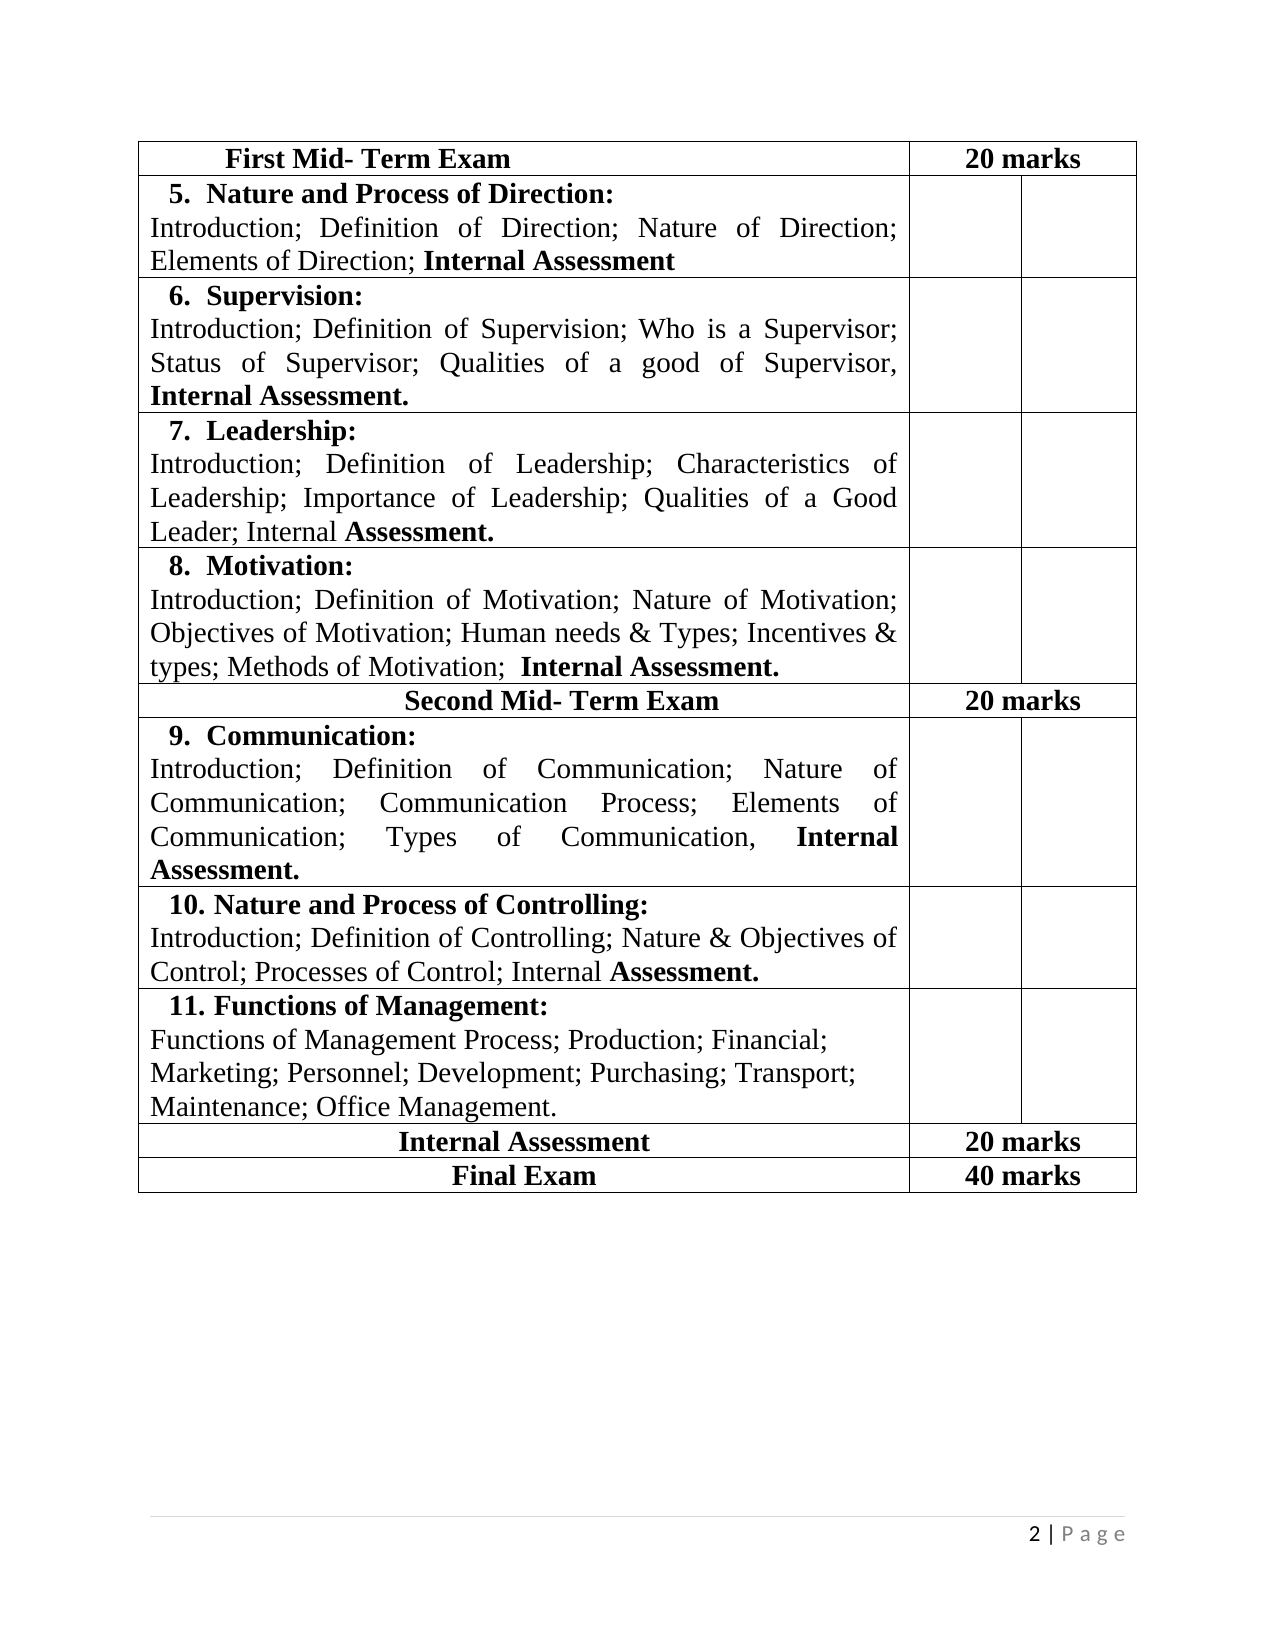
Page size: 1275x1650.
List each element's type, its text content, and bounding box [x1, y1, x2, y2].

table_cell [910, 278, 1021, 412]
table_cell [1022, 718, 1136, 886]
table_cell [1022, 887, 1136, 987]
table_cell [1022, 176, 1136, 277]
table_cell Internal Assessment [139, 1124, 909, 1157]
table_cell [910, 413, 1021, 547]
table_cell Leadership: Introduction; Definition of Leadership; Characteristics of Leadership; Importance of Leadership; Qualities of a Good Leader; Internal Assessment. [139, 413, 909, 547]
table_cell Final Exam [139, 1158, 909, 1192]
table_cell Functions of Management: Functions of Management Process; Production; Financial; Marketing; Personnel; Development; Purchasing; Transport; Maintenance; Office Management. [139, 989, 909, 1123]
table_cell 20 marks [910, 142, 1136, 175]
table_cell [910, 176, 1021, 277]
table_cell Supervision: Introduction; Definition of Supervision; Who is a Supervisor; Status of Supervisor; Qualities of a good of Supervisor, Internal Assessment. [139, 278, 909, 412]
table_cell 20 marks [910, 684, 1136, 717]
table_cell 20 marks [910, 1124, 1136, 1157]
table_cell Nature and Process of Controlling: Introduction; Definition of Controlling; Nature & Objectives of Control; Processes of Control; Internal Assessment. [139, 887, 909, 987]
table_cell [1022, 413, 1136, 547]
table_cell [910, 548, 1021, 682]
table_cell [910, 989, 1021, 1123]
table_cell [1022, 548, 1136, 682]
table_cell Motivation: Introduction; Definition of Motivation; Nature of Motivation; Objectives of Motivation; Human needs & Types; Incentives & types; Methods of Motivation; Internal Assessment. [139, 548, 909, 682]
table_cell [910, 887, 1021, 987]
table_cell Communication: Introduction; Definition of Communication; Nature of Communication; Communication Process; Elements of Communication; Types of Communication, Internal Assessment. [139, 718, 909, 886]
table_cell [910, 718, 1021, 886]
table_cell Nature and Process of Direction: Introduction; Definition of Direction; Nature of Direction; Elements of Direction; Internal Assessment [139, 176, 909, 277]
table_cell First Mid- Term Exam [139, 142, 909, 175]
table_cell Second Mid- Term Exam [139, 684, 909, 717]
table_cell [1022, 278, 1136, 412]
table_cell [1022, 989, 1136, 1123]
table_cell 40 marks [910, 1158, 1136, 1192]
